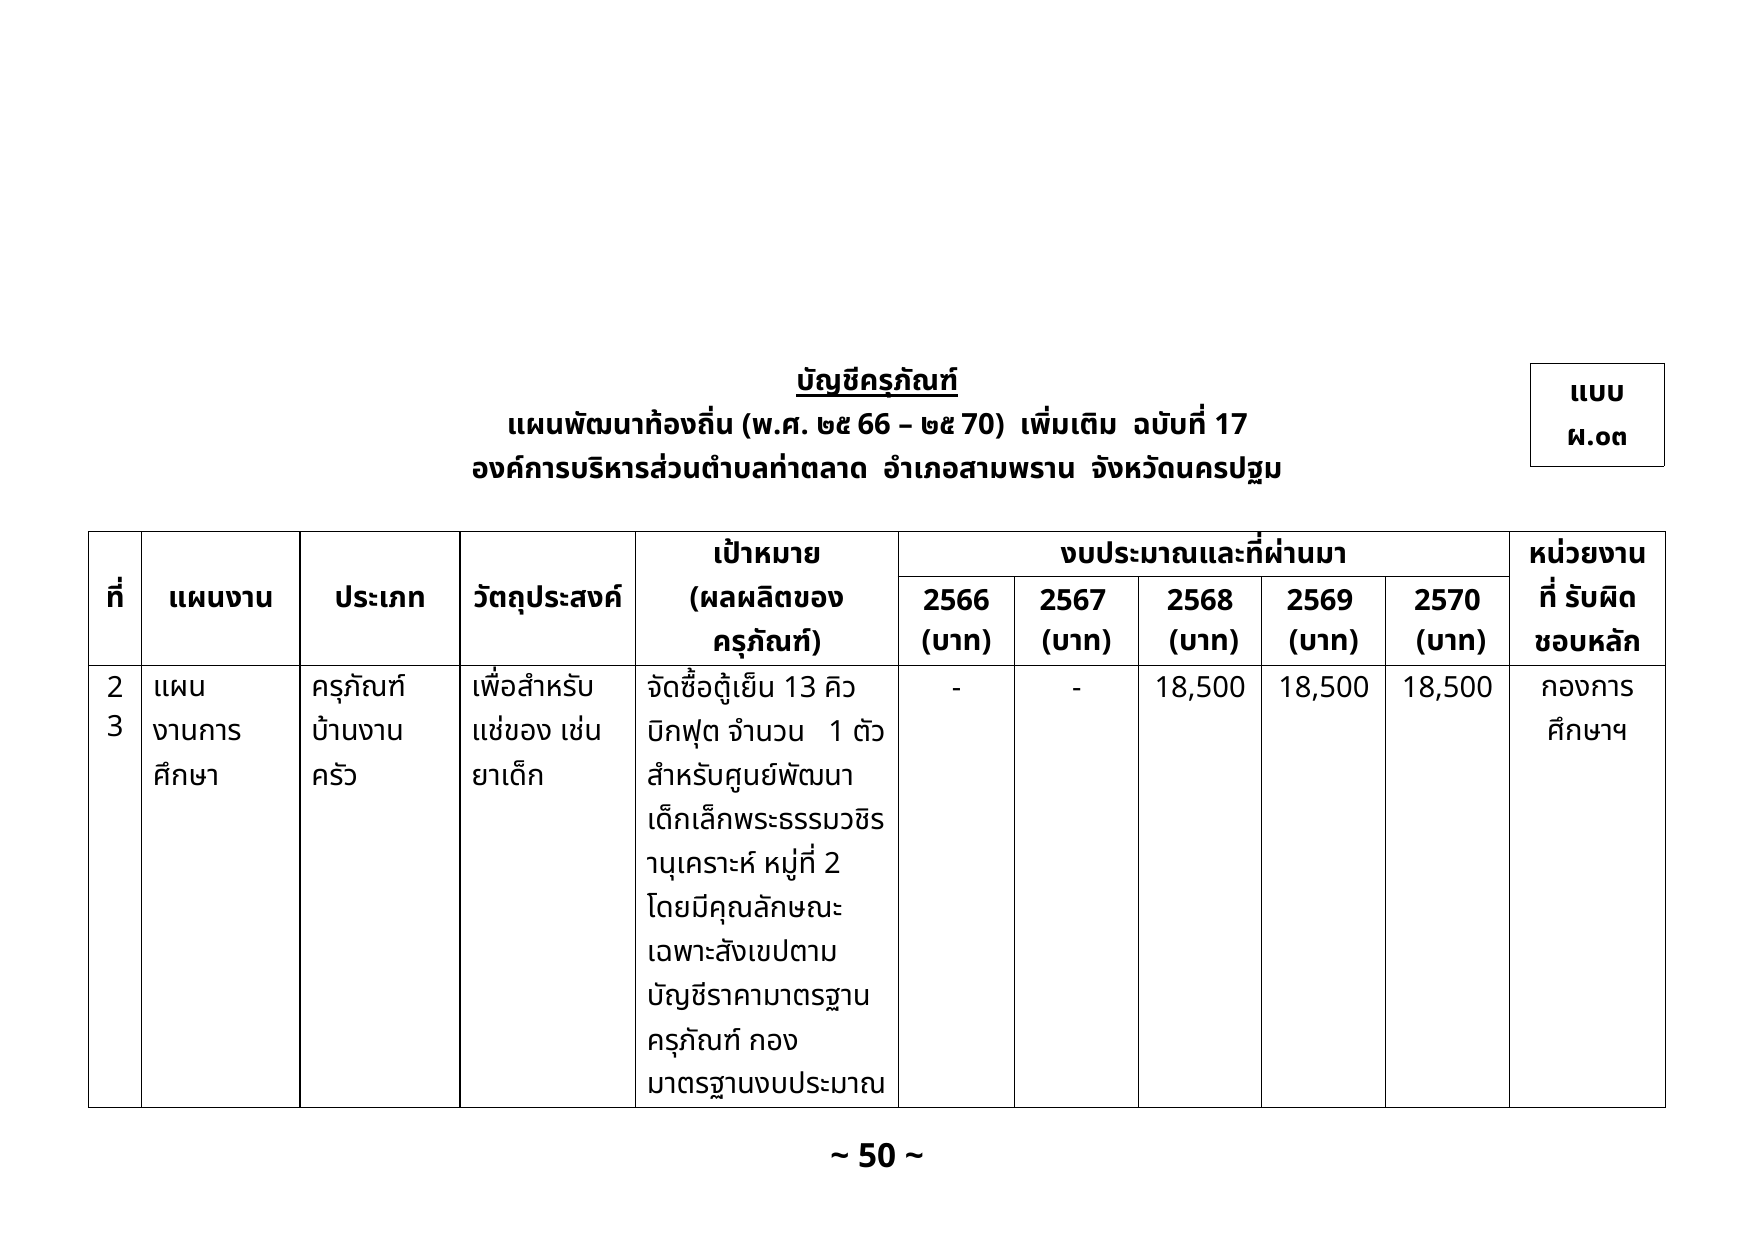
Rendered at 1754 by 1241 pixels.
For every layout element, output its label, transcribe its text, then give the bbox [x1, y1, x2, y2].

table_header เป้าหมาย (ผลผลิตของครุภัณฑ์) [636, 532, 898, 665]
table_cell 18,500 [1139, 666, 1261, 1107]
table_cell กองการศึกษาฯ [1510, 666, 1665, 1107]
table_cell 23 [89, 666, 141, 1107]
table_cell 2567 (บาท) [1015, 577, 1138, 665]
text องค์การบริหารส่วนตำบลท่าตลาด อำเภอสามพราน จังหวัดนครปฐม [150, 447, 1604, 491]
table_cell 2566 (บาท) [899, 577, 1014, 665]
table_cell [461, 666, 635, 1107]
text แผนพัฒนาท้องถิ่น (พ.ศ. ๒๕66 – ๒๕70) เพิ่มเติม ฉบับที่ 17 [150, 403, 1530, 447]
table_header วัตถุประสงค์ [461, 532, 635, 665]
table_cell - [899, 666, 1014, 1107]
table_cell 18,500 [1386, 666, 1509, 1107]
table_header ที่ [89, 532, 141, 665]
table_cell ครุภัณฑ์บ้านงานครัว [301, 666, 459, 1107]
table_header ประเภท [301, 532, 459, 665]
table_header งบประมาณและที่ผ่านมา [899, 532, 1509, 576]
table_cell 2569 (บาท) [1262, 577, 1385, 665]
table_cell แผนงานการศึกษา [142, 666, 299, 1107]
table_header แผนงาน [142, 532, 299, 665]
table_cell - [1015, 666, 1138, 1107]
table_cell 2568 (บาท) [1139, 577, 1261, 665]
table_header หน่วยงานที่ รับผิดชอบหลัก [1510, 532, 1665, 665]
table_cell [636, 666, 898, 1107]
title บัญชีครุภัณฑ์ [150, 359, 1604, 403]
table_cell 2570 (บาท) [1386, 577, 1509, 665]
table_cell 18,500 [1262, 666, 1385, 1107]
